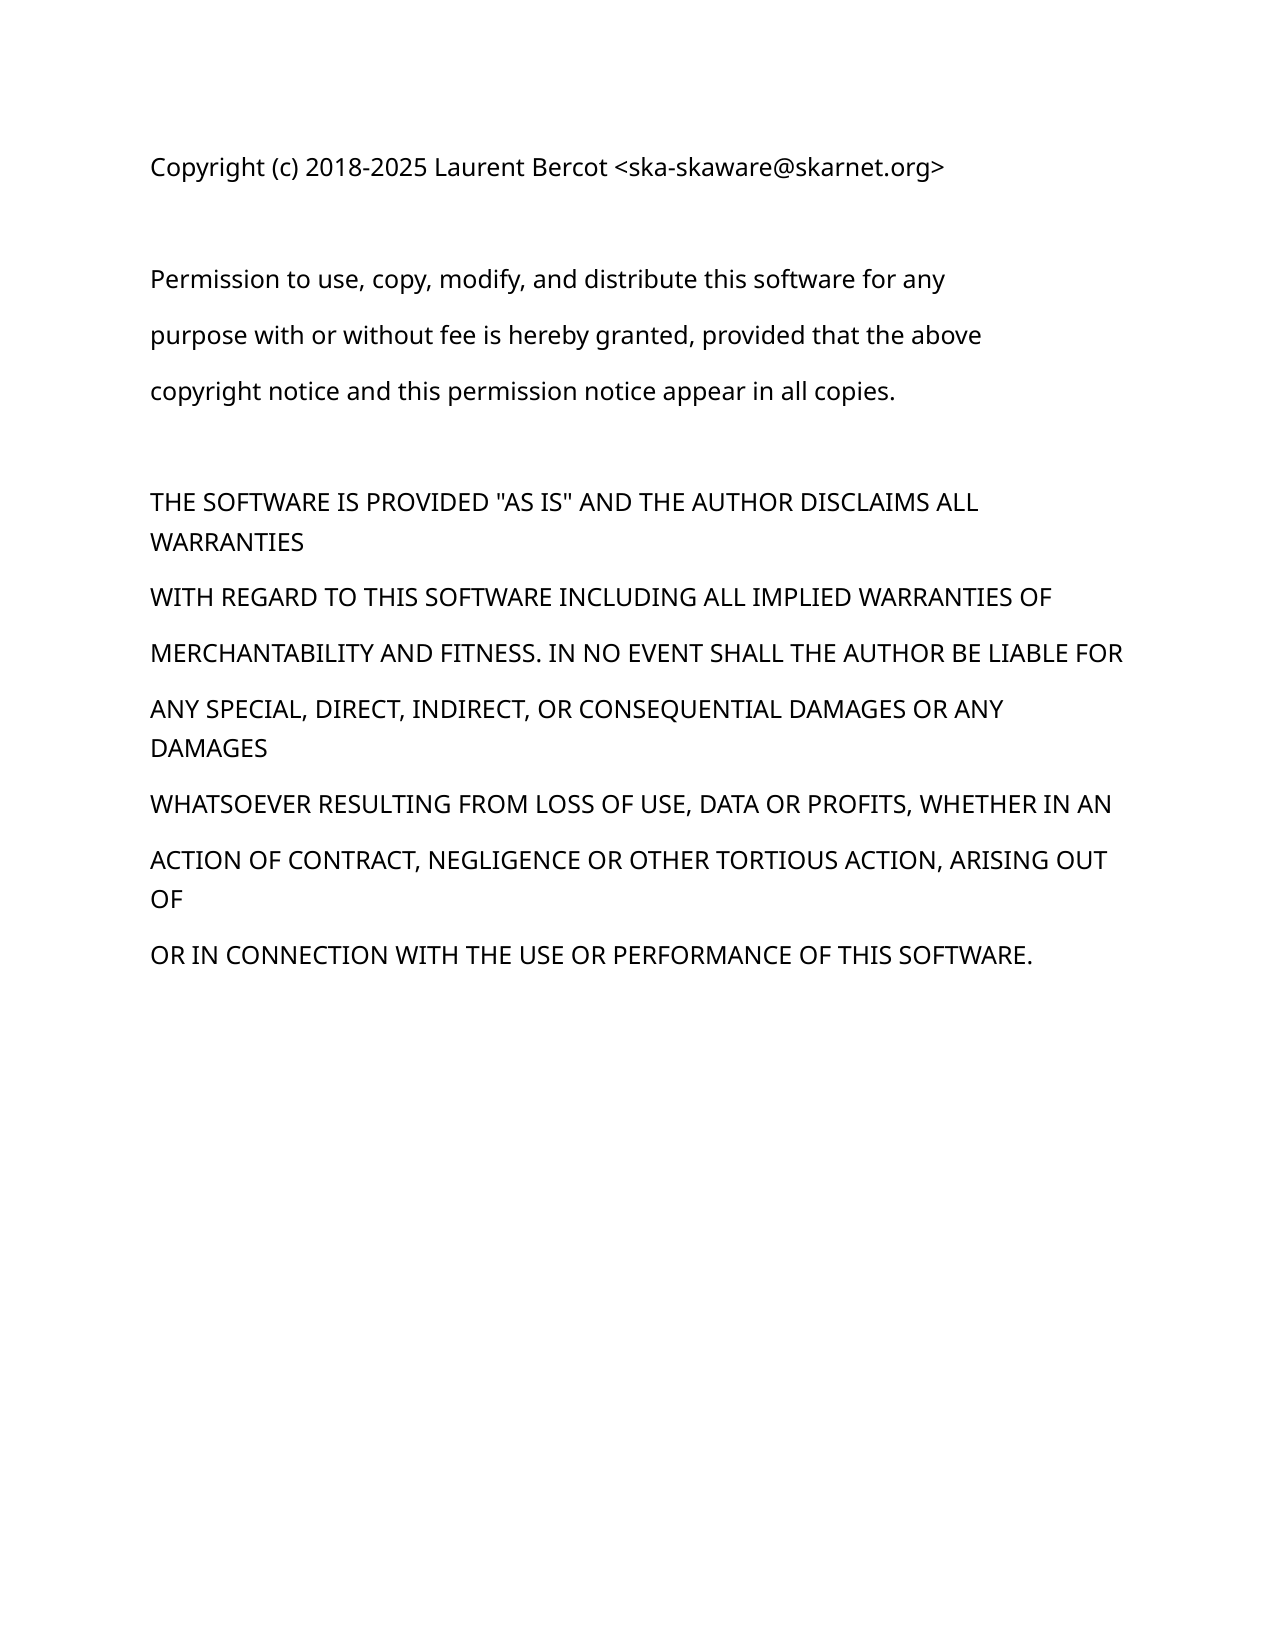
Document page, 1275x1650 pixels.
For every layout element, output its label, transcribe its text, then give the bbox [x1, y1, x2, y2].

text THE SOFTWARE IS PROVIDED "AS IS" AND THE AUTHOR DISCLAIMS ALL WARRANTIES [150, 485, 1125, 558]
text ANY SPECIAL, DIRECT, INDIRECT, OR CONSEQUENTIAL DAMAGES OR ANY DAMAGES [150, 692, 1125, 765]
text Permission to use, copy, modify, and distribute this software for any [150, 262, 1125, 296]
text OR IN CONNECTION WITH THE USE OR PERFORMANCE OF THIS SOFTWARE. [150, 937, 1125, 972]
text Copyright (c) 2018-2025 Laurent Bercot <ska-skaware@skarnet.org> [150, 150, 1125, 184]
text MERCHANTABILITY AND FITNESS. IN NO EVENT SHALL THE AUTHOR BE LIABLE FOR [150, 636, 1125, 670]
text WHATSOEVER RESULTING FROM LOSS OF USE, DATA OR PROFITS, WHETHER IN AN [150, 787, 1125, 821]
text purpose with or without fee is hereby granted, provided that the above [150, 317, 1125, 352]
text copyright notice and this permission notice appear in all copies. [150, 373, 1125, 407]
text ACTION OF CONTRACT, NEGLIGENCE OR OTHER TORTIOUS ACTION, ARISING OUT OF [150, 842, 1125, 916]
text WITH REGARD TO THIS SOFTWARE INCLUDING ALL IMPLIED WARRANTIES OF [150, 580, 1125, 614]
